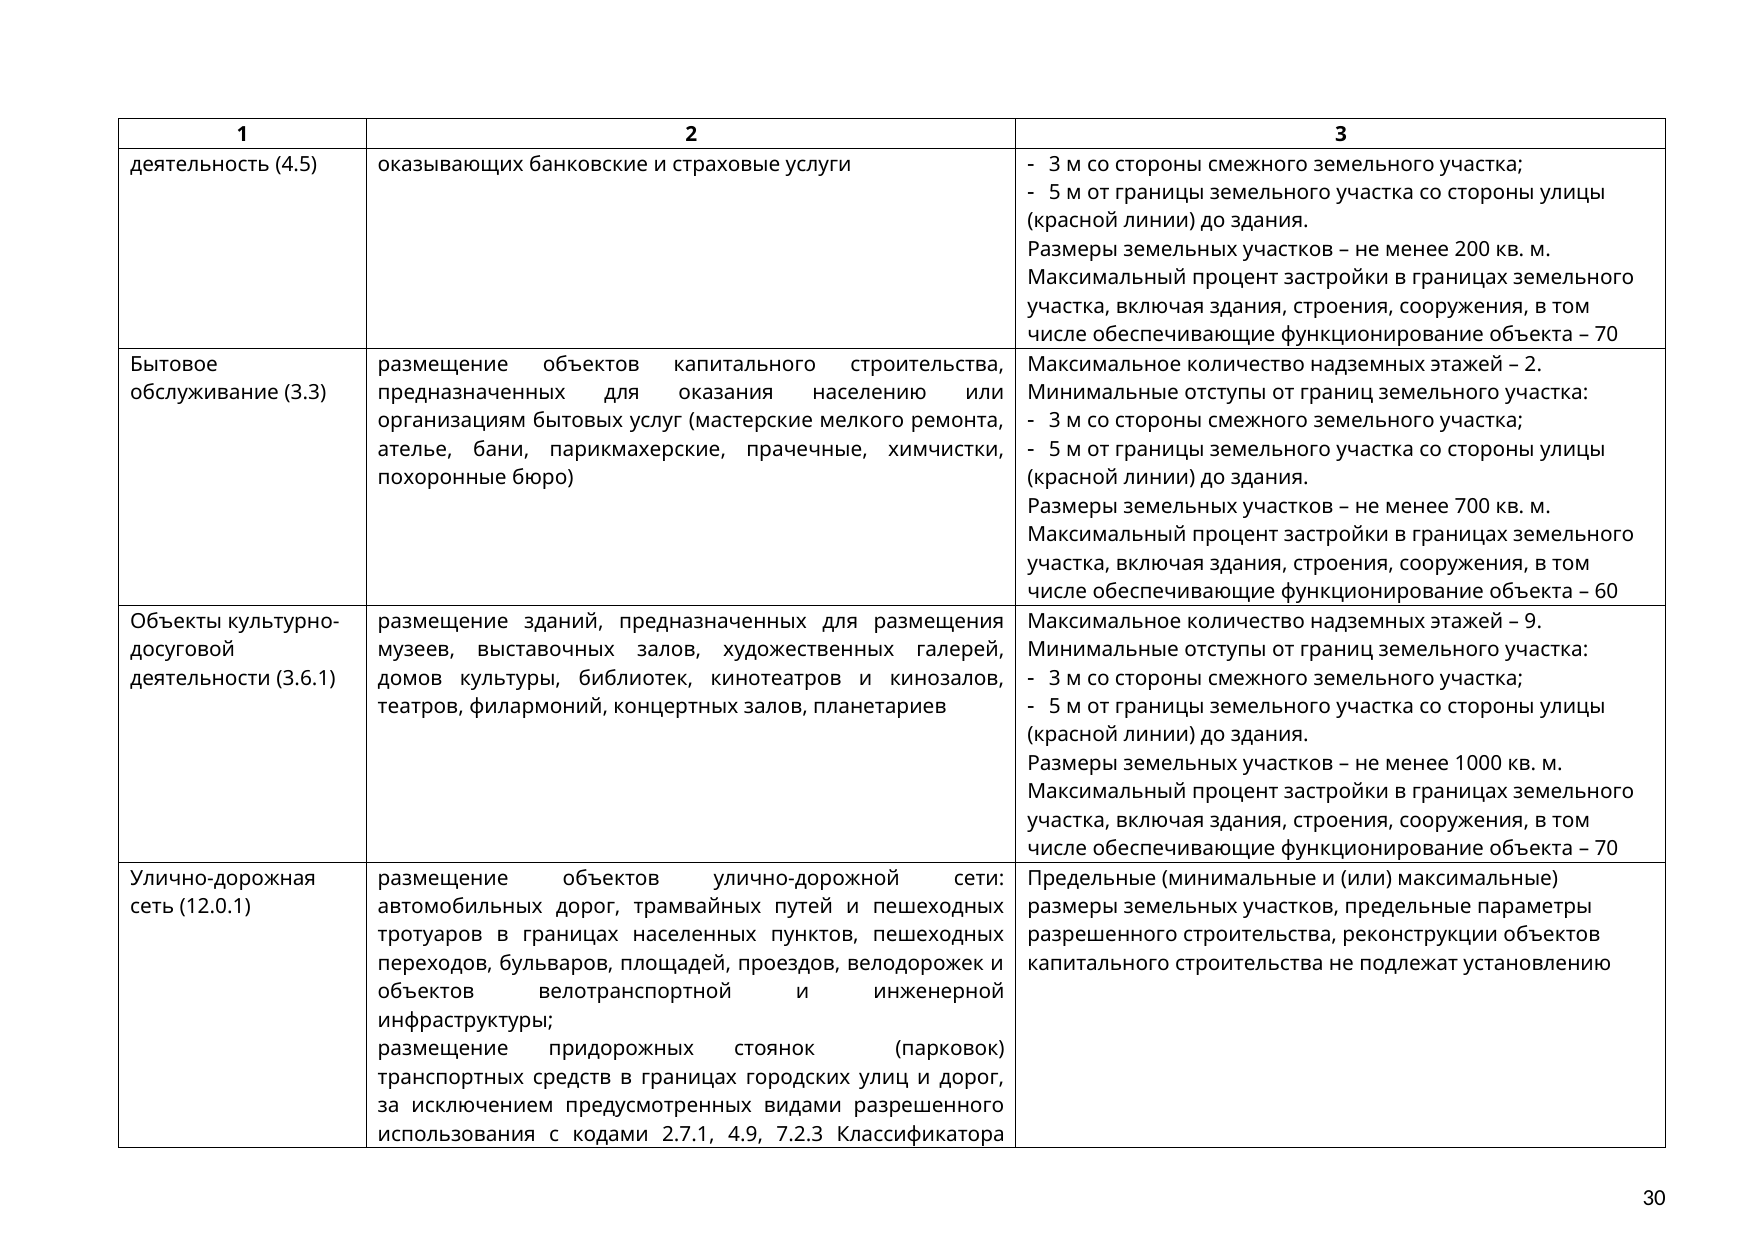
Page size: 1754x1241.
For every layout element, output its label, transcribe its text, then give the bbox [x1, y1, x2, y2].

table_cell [367, 149, 1015, 348]
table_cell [367, 863, 1015, 1147]
table_header 3 [1016, 119, 1665, 148]
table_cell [1016, 863, 1665, 1147]
table_cell Бытовое обслуживание (3.3) [119, 349, 366, 605]
table_header 2 [367, 119, 1015, 148]
table_cell Улично-дорожная сеть (12.0.1) [119, 863, 366, 1147]
table_cell Максимальное количество надземных этажей – 9. Минимальные отступы от границ земельного участка: 3 м со стороны смежного земельного участка; 5 м от границы земельного участка со стороны улицы (красной линии) до здания. Размеры земельных участков – не менее 1000 кв. м. Максимальный процент застройки в границах земельного участка, включая здания, строения, сооружения, в том числе обеспечивающие функционирование объекта – 70 [1016, 606, 1665, 862]
table_cell Объекты культурно-досуговой деятельности (3.6.1) [119, 606, 366, 862]
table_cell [119, 149, 366, 348]
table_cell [1016, 149, 1665, 348]
table_cell размещение зданий, предназначенных для размещения музеев, выставочных залов, художественных галерей, домов культуры, библиотек, кинотеатров и кинозалов, театров, филармоний, концертных залов, планетариев [367, 606, 1015, 862]
table_header 1 [119, 119, 366, 148]
table_cell размещение объектов капитального строительства, предназначенных для оказания населению или организациям бытовых услуг (мастерские мелкого ремонта, ателье, бани, парикмахерские, прачечные, химчистки, похоронные бюро) [367, 349, 1015, 605]
table_cell Максимальное количество надземных этажей – 2. Минимальные отступы от границ земельного участка: 3 м со стороны смежного земельного участка; 5 м от границы земельного участка со стороны улицы (красной линии) до здания. Размеры земельных участков – не менее 700 кв. м. Максимальный процент застройки в границах земельного участка, включая здания, строения, сооружения, в том числе обеспечивающие функционирование объекта – 60 [1016, 349, 1665, 605]
